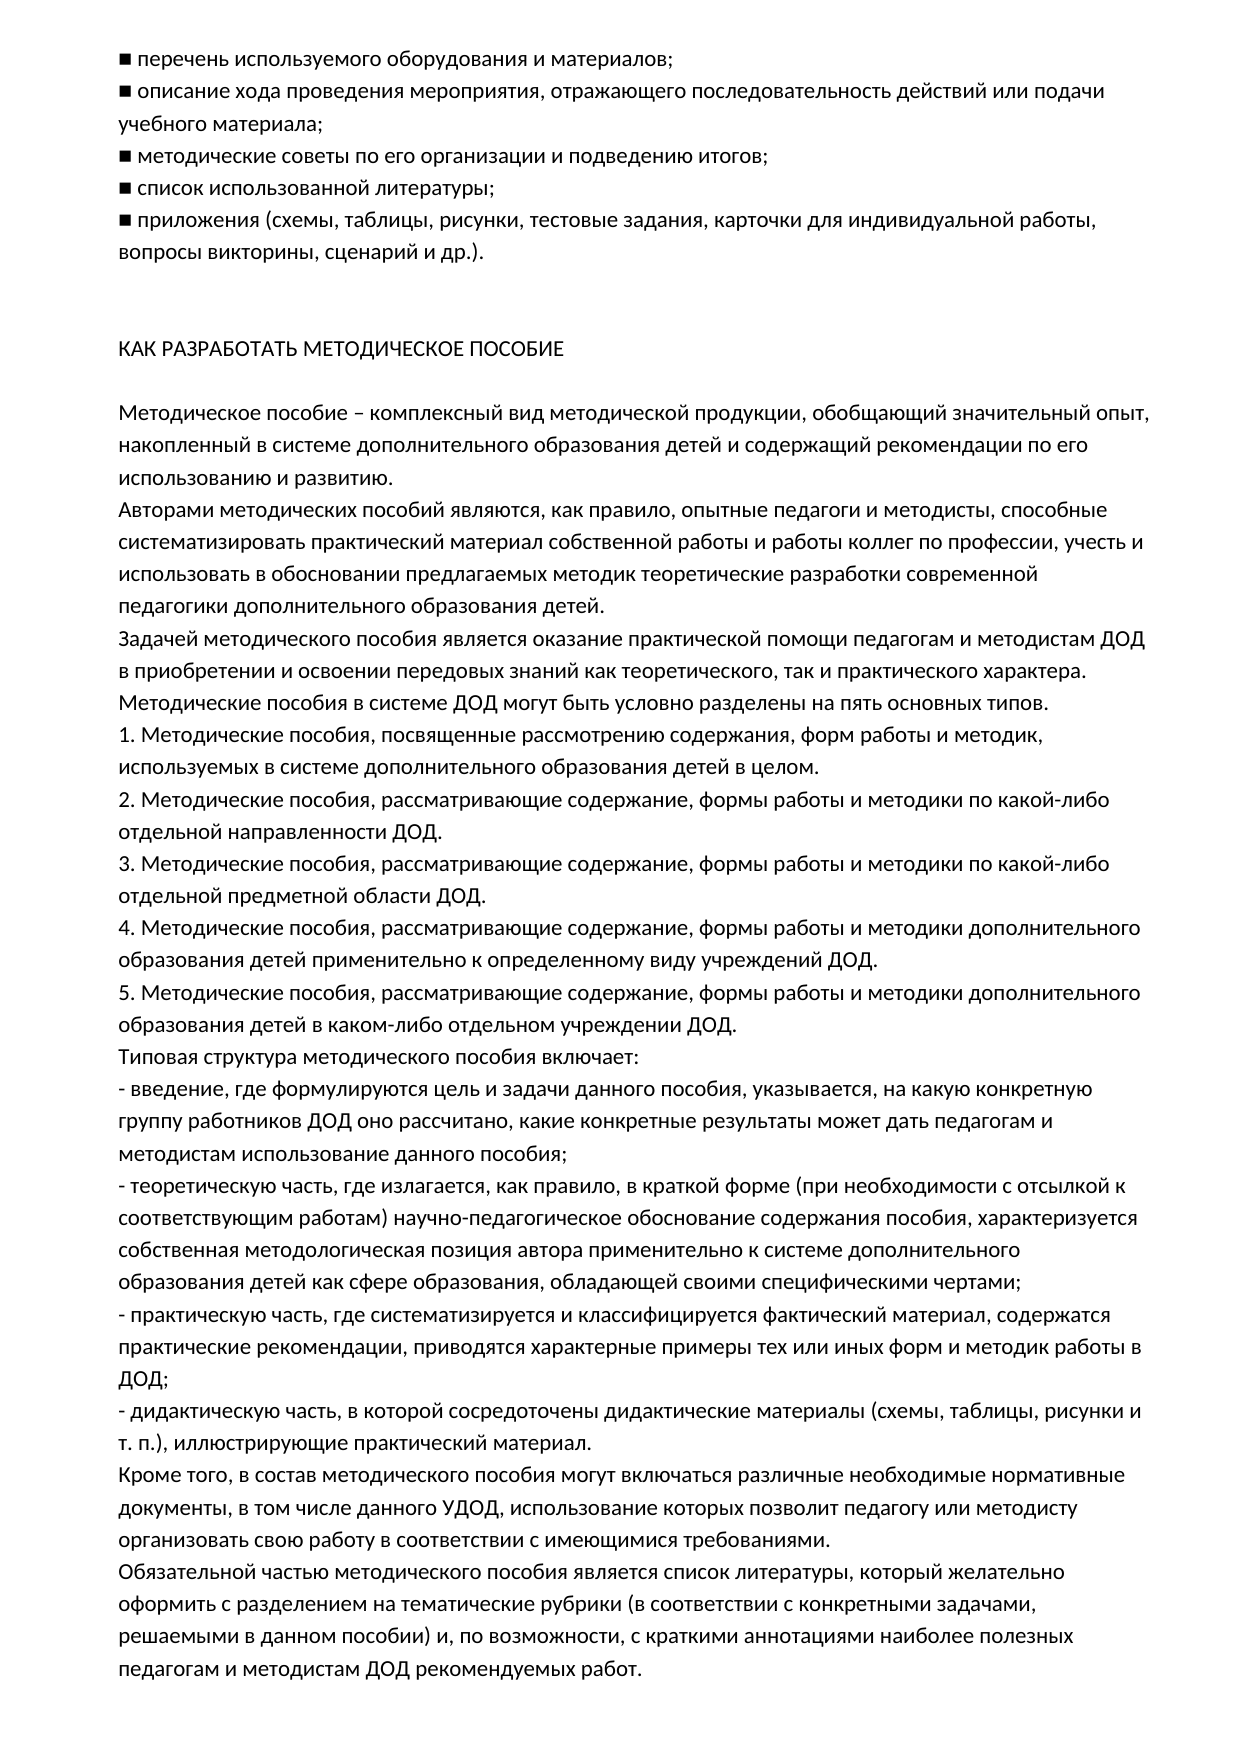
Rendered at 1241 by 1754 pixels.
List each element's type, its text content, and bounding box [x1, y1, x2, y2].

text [118, 366, 1152, 1682]
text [118, 44, 1152, 330]
text КАК РАЗРАБОТАТЬ МЕТОДИЧЕСКОЕ ПОСОБИЕ [118, 334, 1152, 362]
